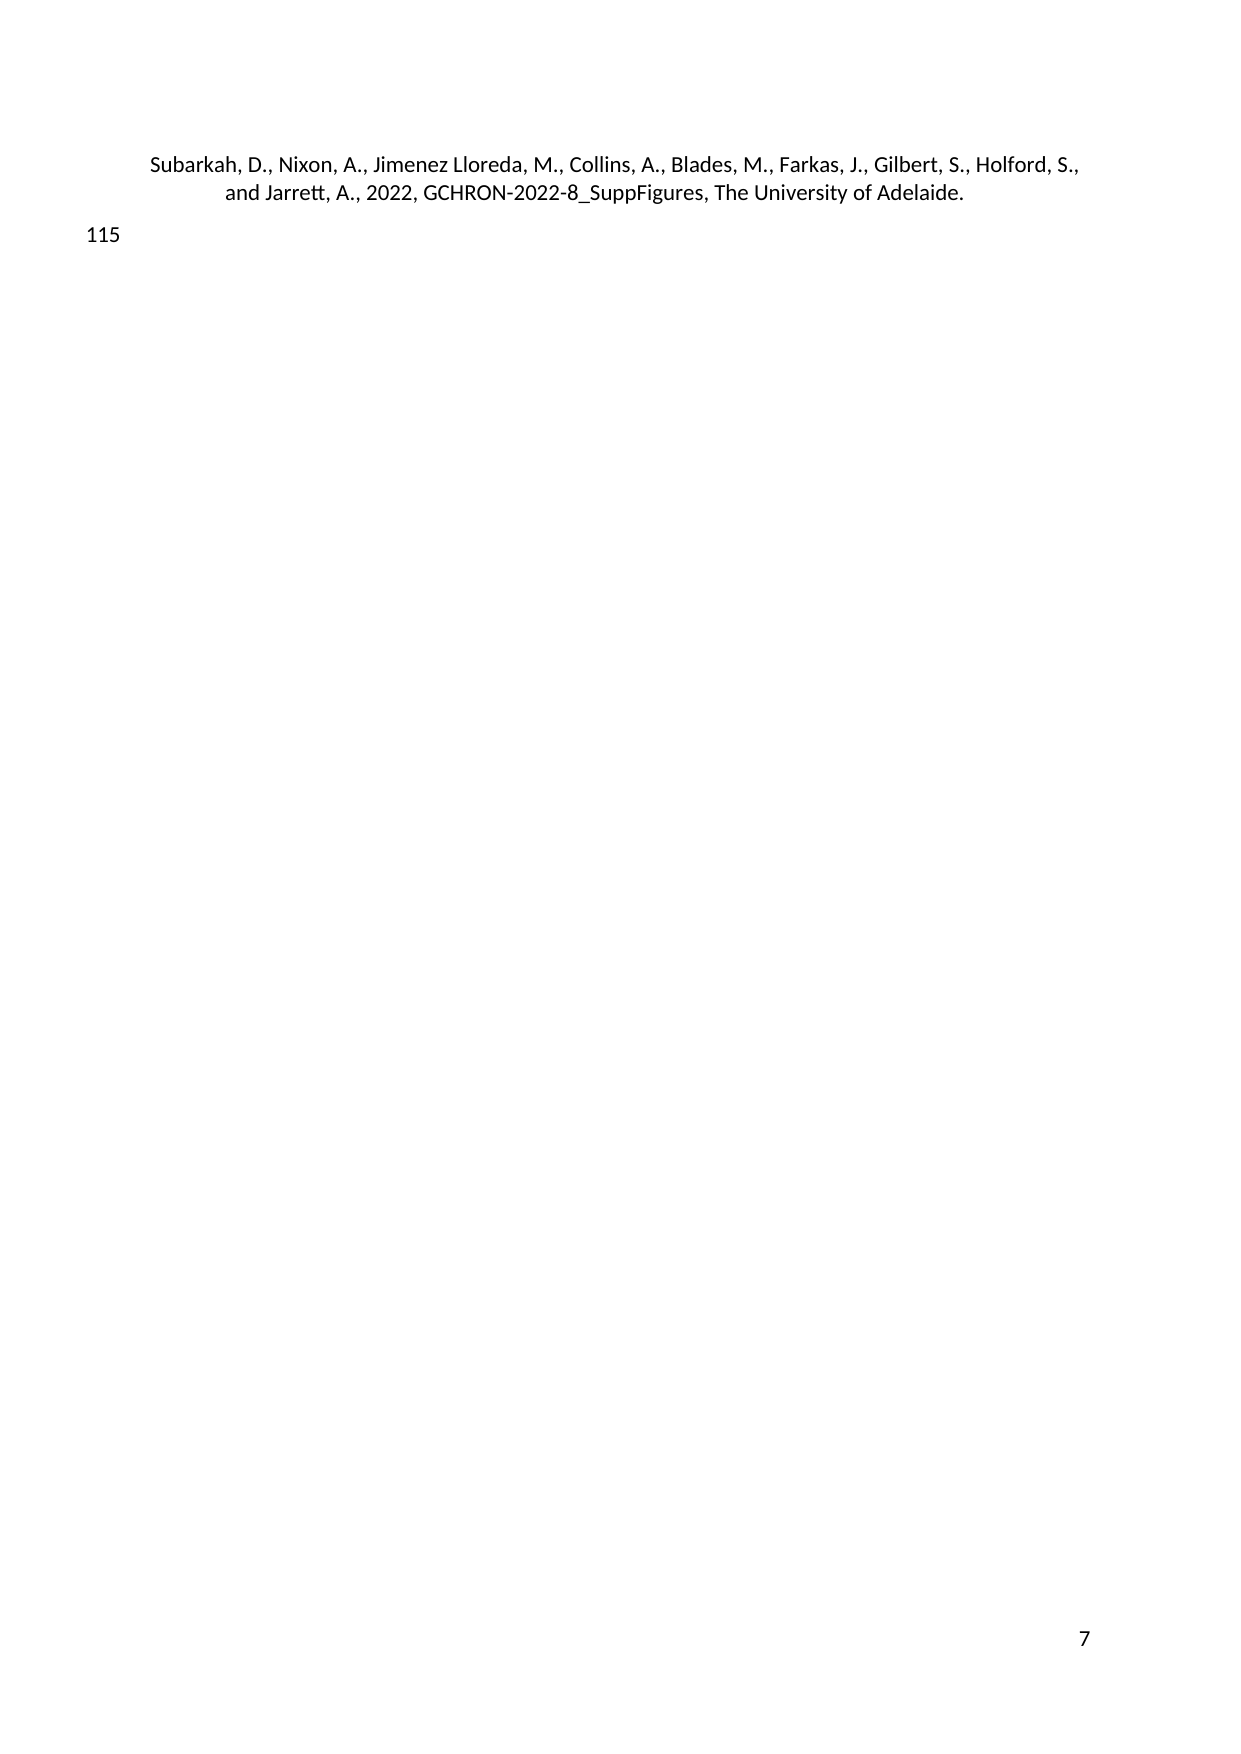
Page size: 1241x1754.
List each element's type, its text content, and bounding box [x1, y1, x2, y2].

text Subarkah, D., Nixon, A., Jimenez Lloreda, M., Collins, A., Blades, M., Farkas, J., Gilbert, S., Holford, S., and Jarrett, A., 2022, GCHRON-2022-8_SuppFigures, The University of Adelaide. [150, 150, 1090, 206]
